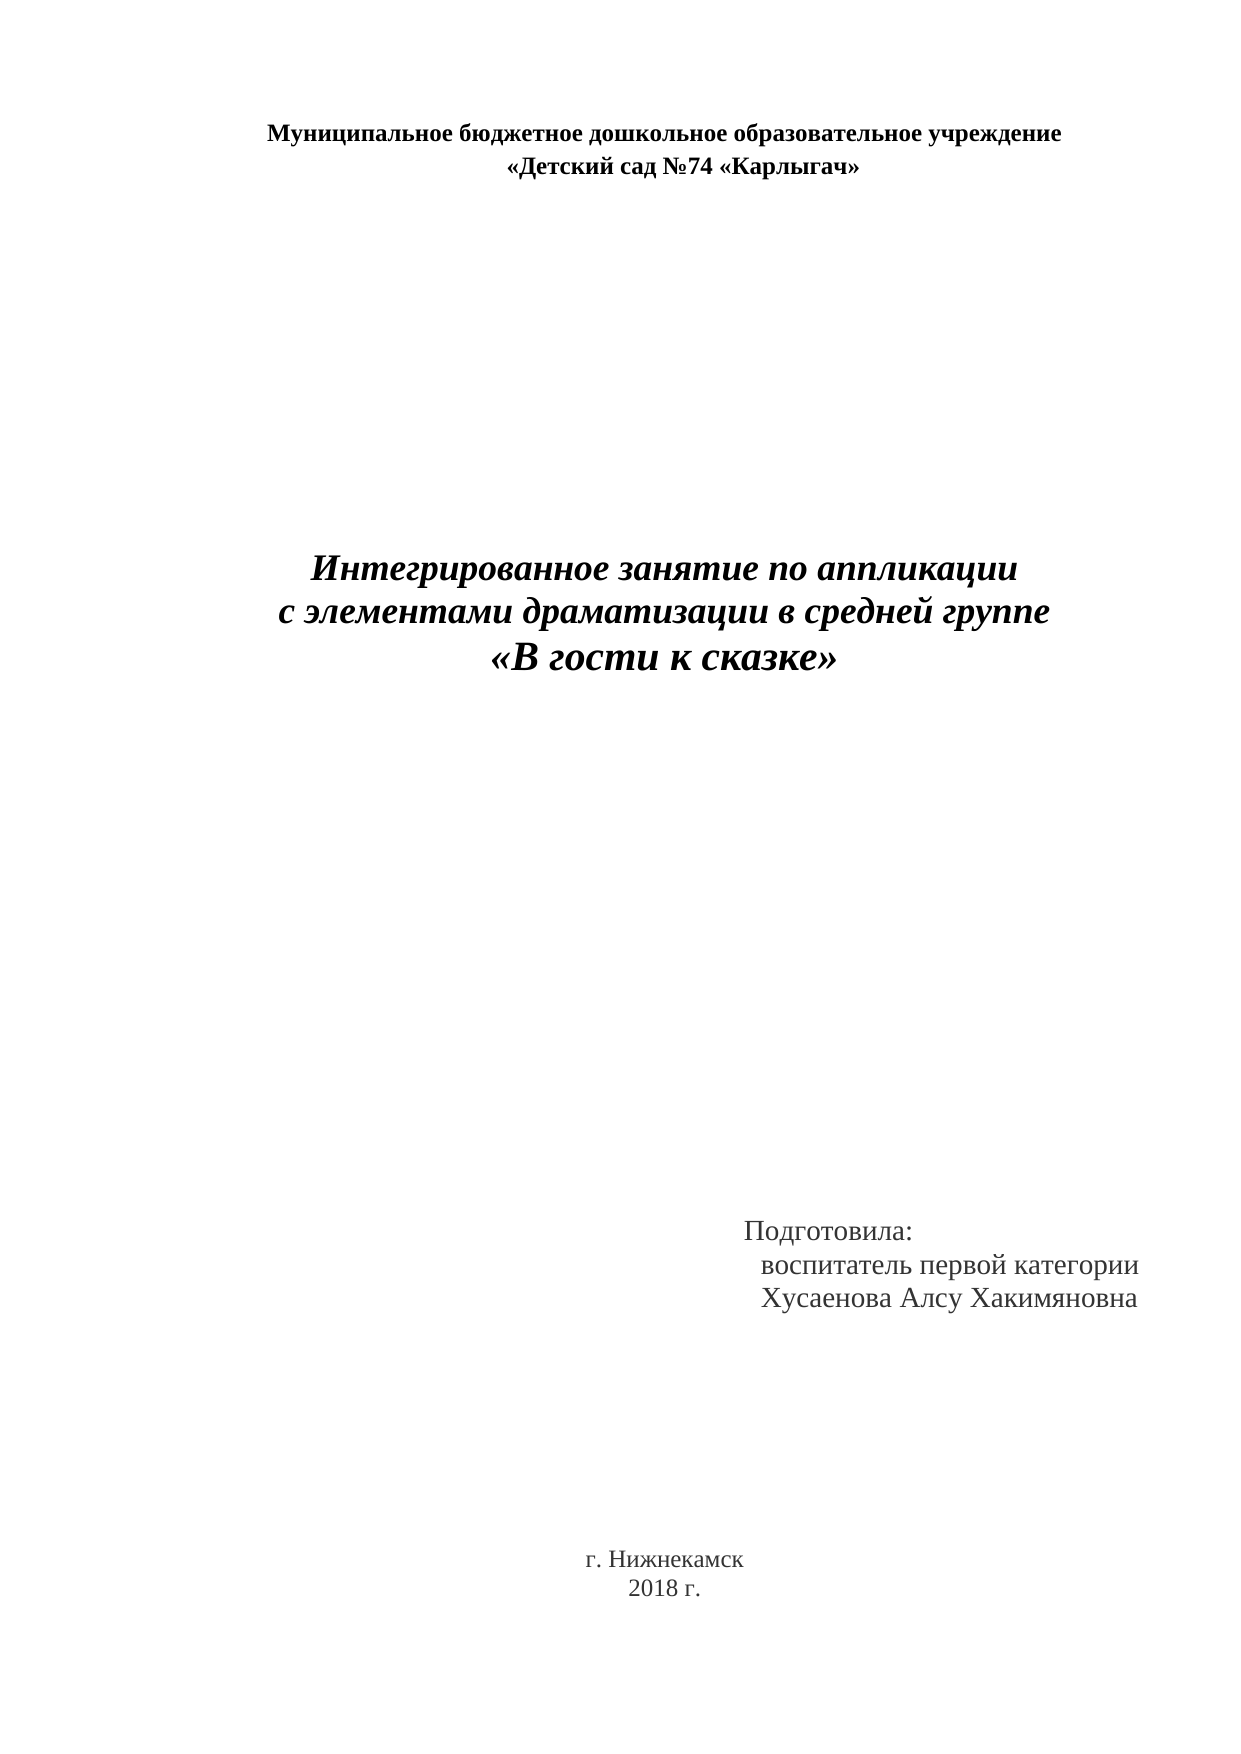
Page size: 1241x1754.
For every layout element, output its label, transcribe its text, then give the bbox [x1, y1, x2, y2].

text 2018 г. [177, 1573, 1152, 1602]
text воспитатель первой категории [177, 1247, 1152, 1280]
list «Детский сад №74 «Карлыгач» [215, 151, 1152, 180]
text Подготовила: [177, 1213, 1152, 1247]
text г. Нижнекамск [177, 1544, 1152, 1573]
text Муниципальное бюджетное дошкольное образовательное учреждение [177, 118, 1152, 147]
text Хусаенова Алсу Хакимяновна [177, 1280, 1152, 1314]
text с элементами драматизации в средней группе [177, 588, 1152, 632]
text «В гости к сказке» [177, 632, 1152, 679]
text Интегрированное занятие по аппликации [177, 545, 1152, 588]
